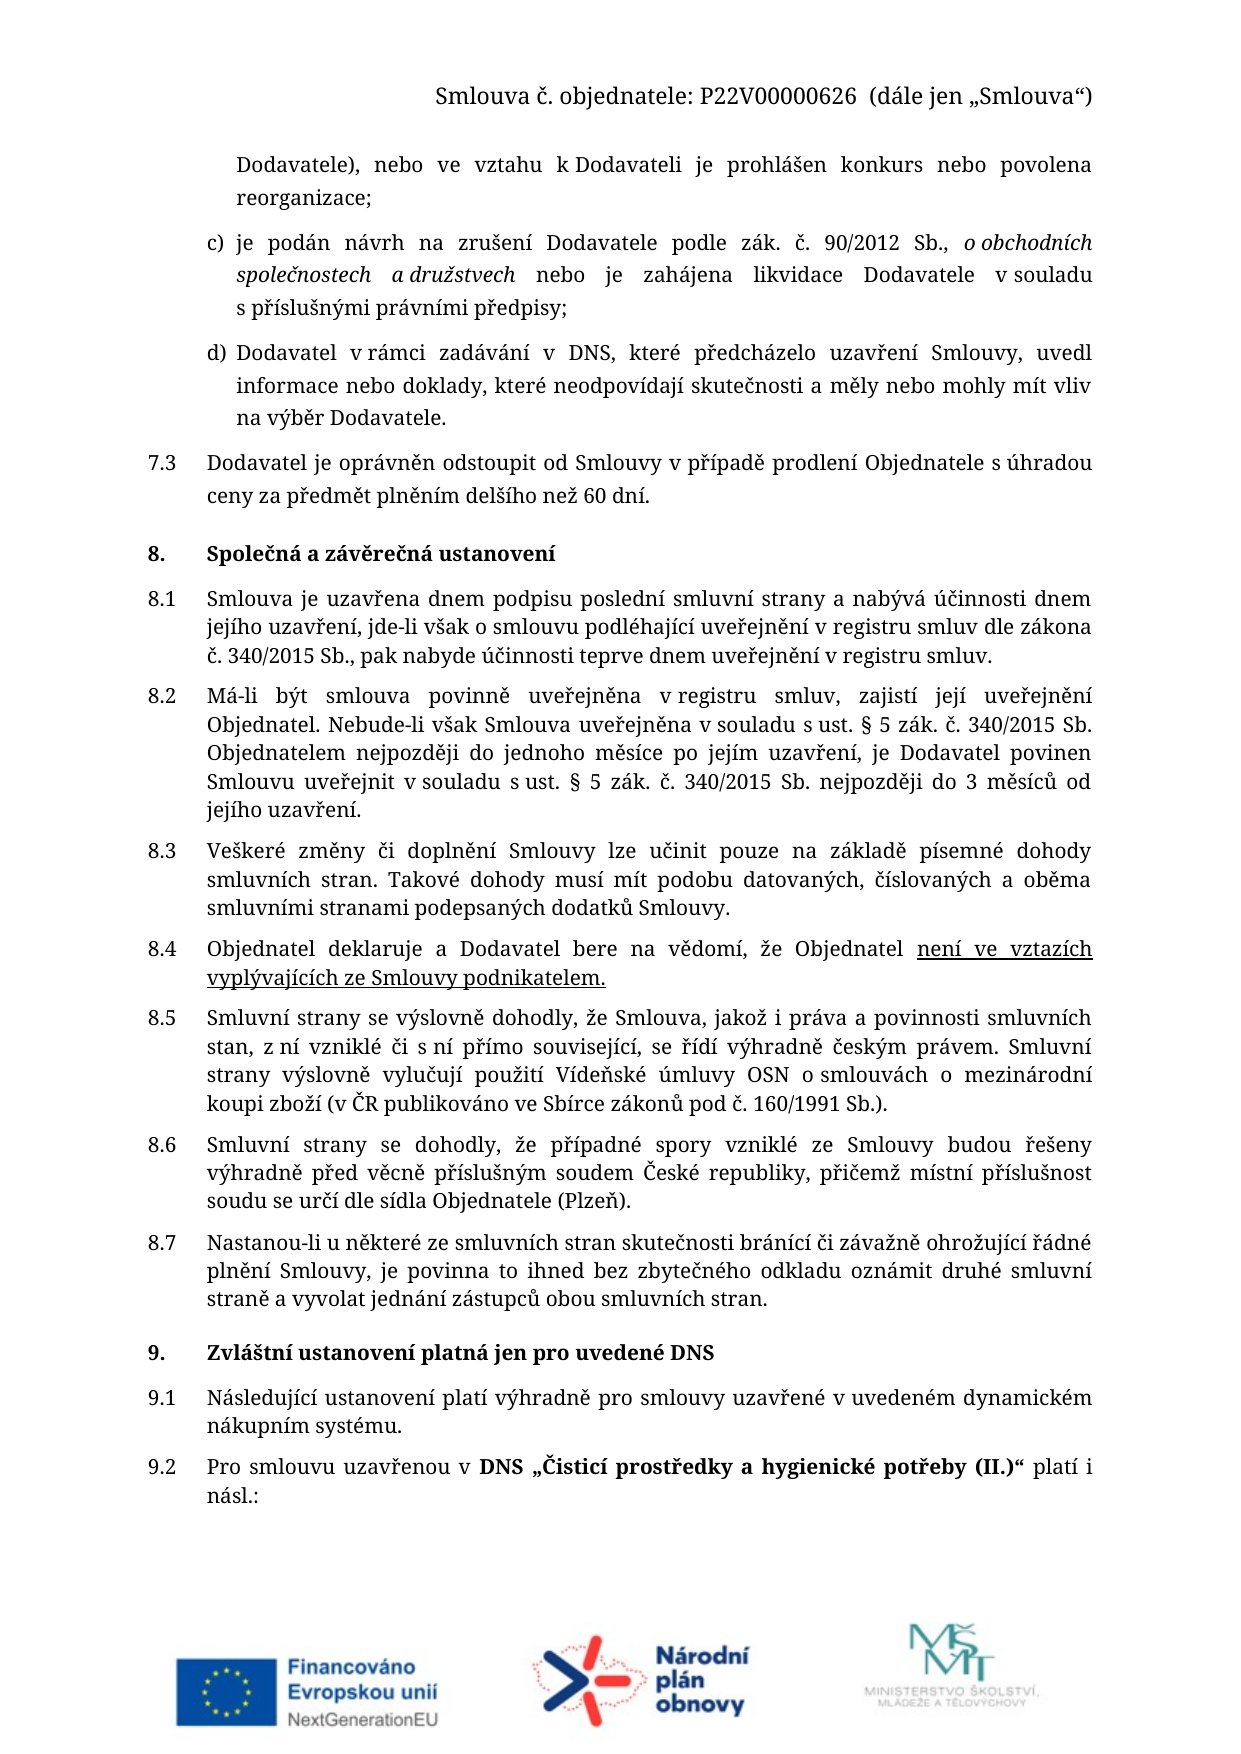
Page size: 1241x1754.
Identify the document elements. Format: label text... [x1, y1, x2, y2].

list Smluvní strany se výslovně dohodly, že Smlouva, jakož i práva a povinnosti smluvních stan, z ní vzniklé či s ní přímo související, se řídí výhradně českým právem. Smluvní strany výslovně vylučují použití Vídeňské úmluvy OSN o smlouvách o mezinárodní koupi zboží (v ČR publikováno ve Sbírce zákonů pod č. 160/1991 Sb.). [148, 1003, 1093, 1117]
list Společná a závěrečná ustanovení [148, 539, 1093, 567]
list je podán návrh na zrušení Dodavatele podle zák. č. 90/2012 Sb., o obchodních společnostech a družstvech nebo je zahájena likvidace Dodavatele v souladu s příslušnými právními předpisy; [207, 228, 1093, 322]
list Následující ustanovení platí výhradně pro smlouvy uzavřené v uvedeném dynamickém nákupním systému. [148, 1383, 1093, 1440]
list Smlouva je uzavřena dnem podpisu poslední smluvní strany a nabývá účinnosti dnem jejího uzavření, jde-li však o smlouvu podléhající uveřejnění v registru smluv dle zákona č. 340/2015 Sb., pak nabyde účinnosti teprve dnem uveřejnění v registru smluv. [148, 584, 1093, 669]
list Objednatel deklaruje a Dodavatel bere na vědomí, že Objednatel není ve vztazích vyplývajících ze Smlouvy podnikatelem. [148, 934, 1093, 991]
list Zvláštní ustanovení platná jen pro uvedené DNS [148, 1338, 1093, 1366]
list Pro smlouvu uzavřenou v DNS „Čisticí prostředky a hygienické potřeby (II.)“ platí i násl.: [148, 1452, 1093, 1509]
list Dodavatel v rámci zadávání v DNS, které předcházelo uzavření Smlouvy, uvedl informace nebo doklady, které neodpovídají skutečnosti a měly nebo mohly mít vliv na výběr Dodavatele. [207, 338, 1093, 432]
list Smluvní strany se dohodly, že případné spory vzniklé ze Smlouvy budou řešeny výhradně před věcně příslušným soudem České republiky, přičemž místní příslušnost soudu se určí dle sídla Objednatele (Plzeň). [148, 1130, 1093, 1215]
list Dodavatel je oprávněn odstoupit od Smlouvy v případě prodlení Objednatele s úhradou ceny za předmět plněním delšího než 60 dní. [148, 448, 1093, 509]
list Nastanou-li u některé ze smluvních stran skutečnosti bránící či závažně ohrožující řádné plnění Smlouvy, je povinna to ihned bez zbytečného odkladu oznámit druhé smluvní straně a vyvolat jednání zástupců obou smluvních stran. [148, 1228, 1093, 1313]
list Veškeré změny či doplnění Smlouvy lze učinit pouze na základě písemné dohody smluvních stran. Takové dohody musí mít podobu datovaných, číslovaných a oběma smluvními stranami podepsaných dodatků Smlouvy. [148, 836, 1093, 922]
list Má-li být smlouva povinně uveřejněna v registru smluv, zajistí její uveřejnění Objednatel. Nebude-li však Smlouva uveřejněna v souladu s ust. § 5 zák. č. 340/2015 Sb. Objednatelem nejpozději do jednoho měsíce po jejím uzavření, je Dodavatel povinen Smlouvu uveřejnit v souladu s ust. § 5 zák. č. 340/2015 Sb. nejpozději do 3 měsíců od jejího uzavření. [148, 682, 1093, 824]
picture [147, 1577, 1093, 1754]
